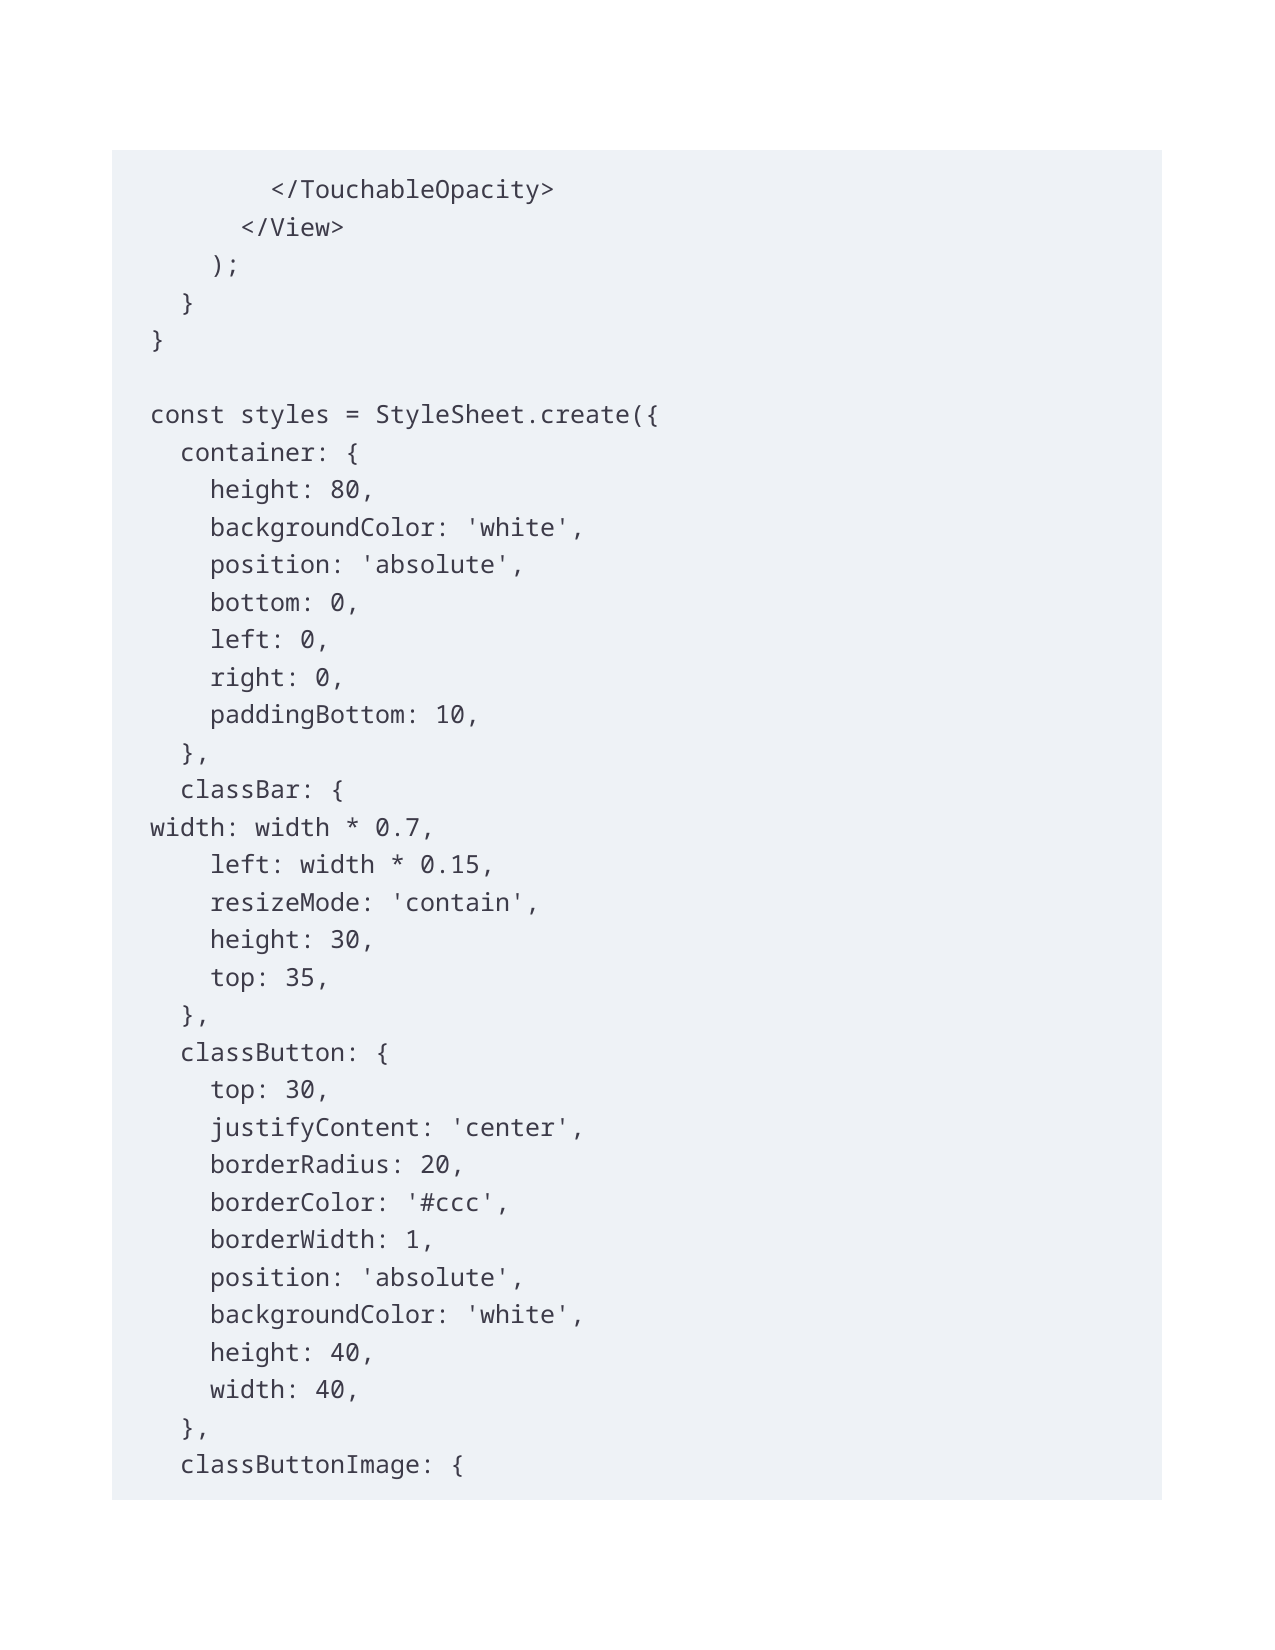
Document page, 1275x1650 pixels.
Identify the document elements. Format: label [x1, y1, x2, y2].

text [112, 150, 1162, 1500]
